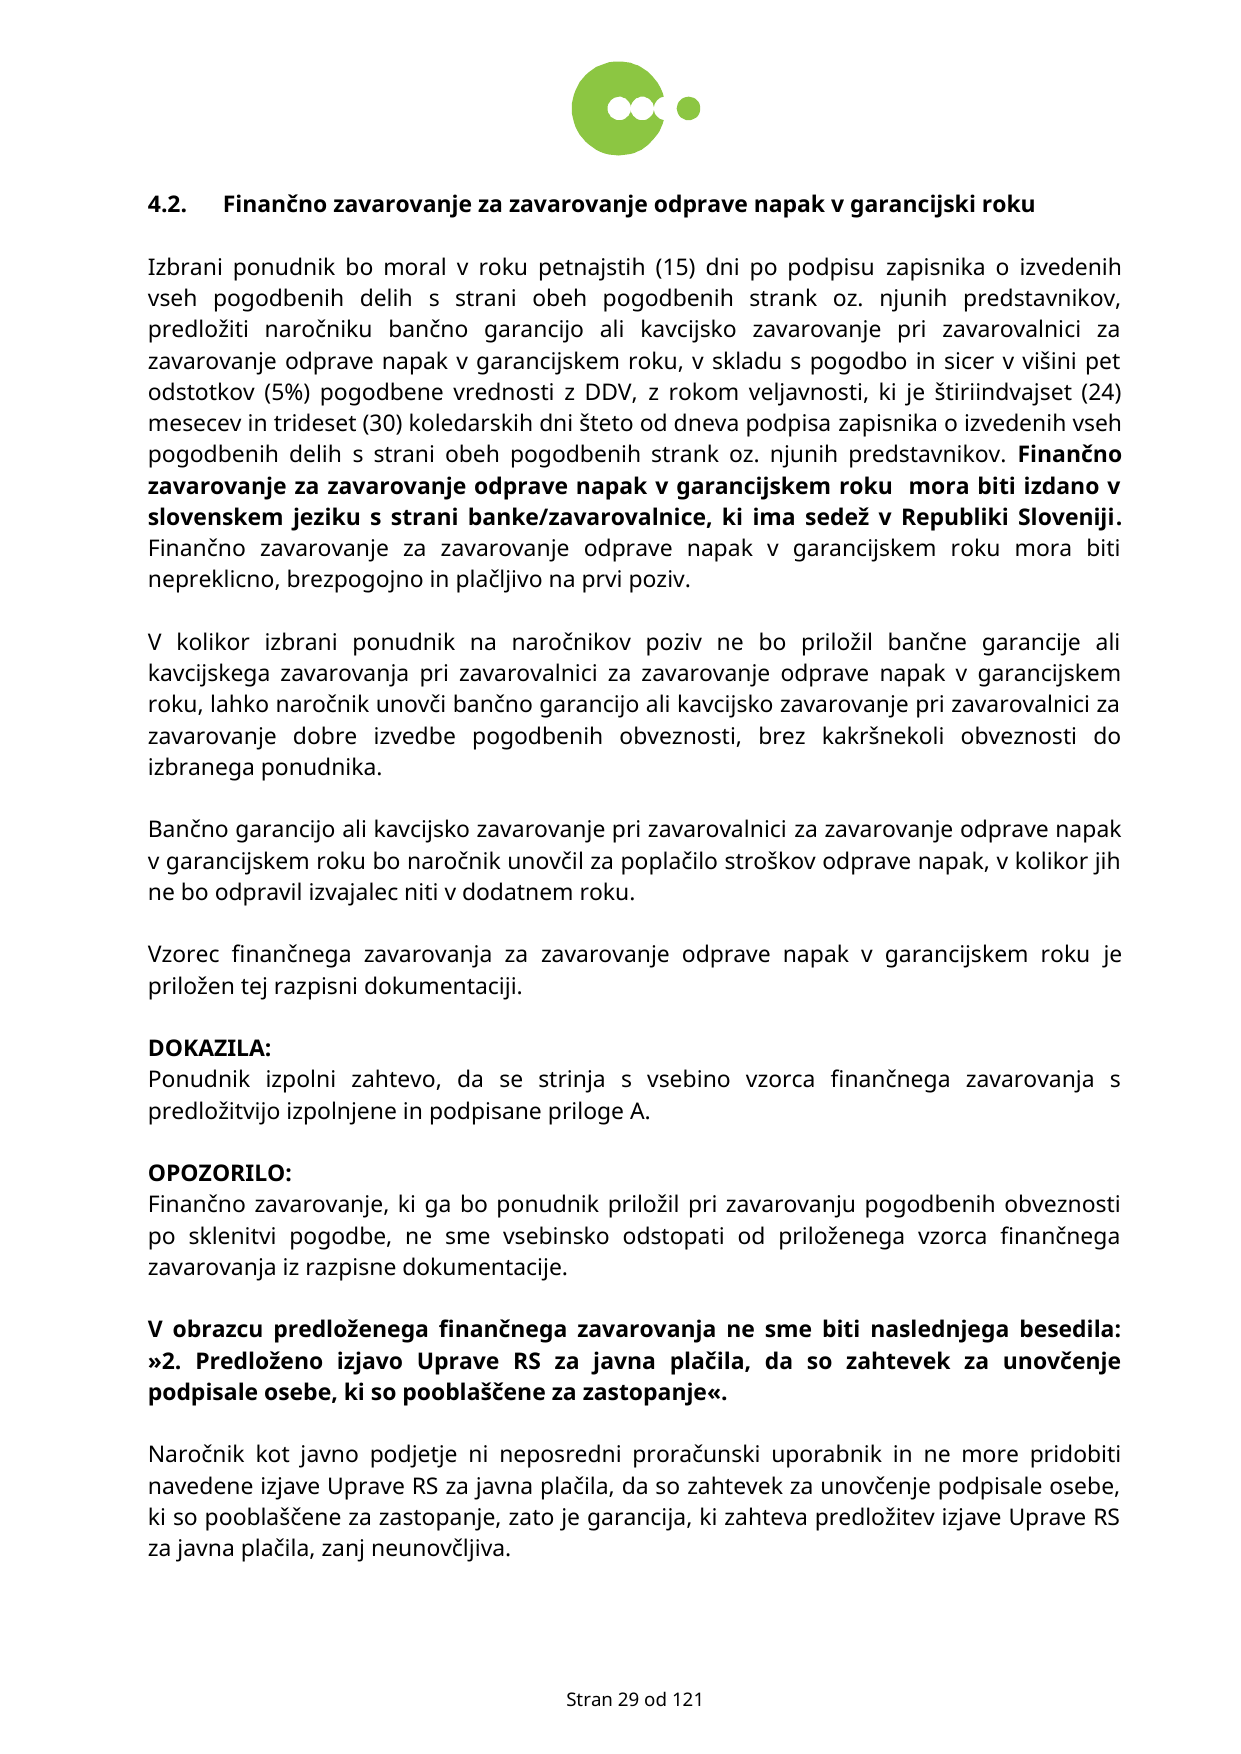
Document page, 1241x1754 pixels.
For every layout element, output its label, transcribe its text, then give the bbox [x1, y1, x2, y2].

text Naročnik kot javno podjetje ni neposredni proračunski uporabnik in ne more pridobiti navedene izjave Uprave RS za javna plačila, da so zahtevek za unovčenje podpisale osebe, ki so pooblaščene za zastopanje, zato je garancija, ki zahteva predložitev izjave Uprave RS za javna plačila, zanj neunovčljiva. [148, 1438, 1122, 1563]
text Finančno zavarovanje, ki ga bo ponudnik priložil pri zavarovanju pogodbenih obveznosti po sklenitvi pogodbe, ne sme vsebinsko odstopati od priloženega vzorca finančnega zavarovanja iz razpisne dokumentacije. [148, 1188, 1122, 1282]
text OPOZORILO: [148, 1157, 1122, 1188]
text V obrazcu predloženega finančnega zavarovanja ne sme biti naslednjega besedila: »2. Predloženo izjavo Uprave RS za javna plačila, da so zahtevek za unovčenje podpisale osebe, ki so pooblaščene za zastopanje«. [148, 1313, 1122, 1407]
text V kolikor izbrani ponudnik na naročnikov poziv ne bo priložil bančne garancije ali kavcijskega zavarovanja pri zavarovalnici za zavarovanje odprave napak v garancijskem roku, lahko naročnik unovči bančno garancijo ali kavcijsko zavarovanje pri zavarovalnici za zavarovanje dobre izvedbe pogodbenih obveznosti, brez kakršnekoli obveznosti do izbranega ponudnika. [148, 626, 1122, 782]
text Izbrani ponudnik bo moral v roku petnajstih (15) dni po podpisu zapisnika o izvedenih vseh pogodbenih delih s strani obeh pogodbenih strank oz. njunih predstavnikov, predložiti naročniku bančno garancijo ali kavcijsko zavarovanje pri zavarovalnici za zavarovanje odprave napak v garancijskem roku, v skladu s pogodbo in sicer v višini pet odstotkov (5%) pogodbene vrednosti z DDV, z rokom veljavnosti, ki je štiriindvajset (24) mesecev in trideset (30) koledarskih dni šteto od dneva podpisa zapisnika o izvedenih vseh pogodbenih delih s strani obeh pogodbenih strank oz. njunih predstavnikov. Finančno zavarovanje za zavarovanje odprave napak v garancijskem roku mora biti izdano v slovenskem jeziku s strani banke/zavarovalnice, ki ima sedež v Republiki Sloveniji. Finančno zavarovanje za zavarovanje odprave napak v garancijskem roku mora biti nepreklicno, brezpogojno in plačljivo na prvi poziv. [148, 251, 1122, 595]
list Finančno zavarovanje za zavarovanje odprave napak v garancijski roku [148, 188, 1122, 220]
text DOKAZILA: [148, 1032, 1122, 1063]
text Bančno garancijo ali kavcijsko zavarovanje pri zavarovalnici za zavarovanje odprave napak v garancijskem roku bo naročnik unovčil za poplačilo stroškov odprave napak, v kolikor jih ne bo odpravil izvajalec niti v dodatnem roku. [148, 813, 1122, 907]
text Vzorec finančnega zavarovanja za zavarovanje odprave napak v garancijskem roku je priložen tej razpisni dokumentaciji. [148, 938, 1122, 1001]
text Ponudnik izpolni zahtevo, da se strinja s vsebino vzorca finančnega zavarovanja s predložitvijo izpolnjene in podpisane priloge A. [148, 1063, 1122, 1126]
